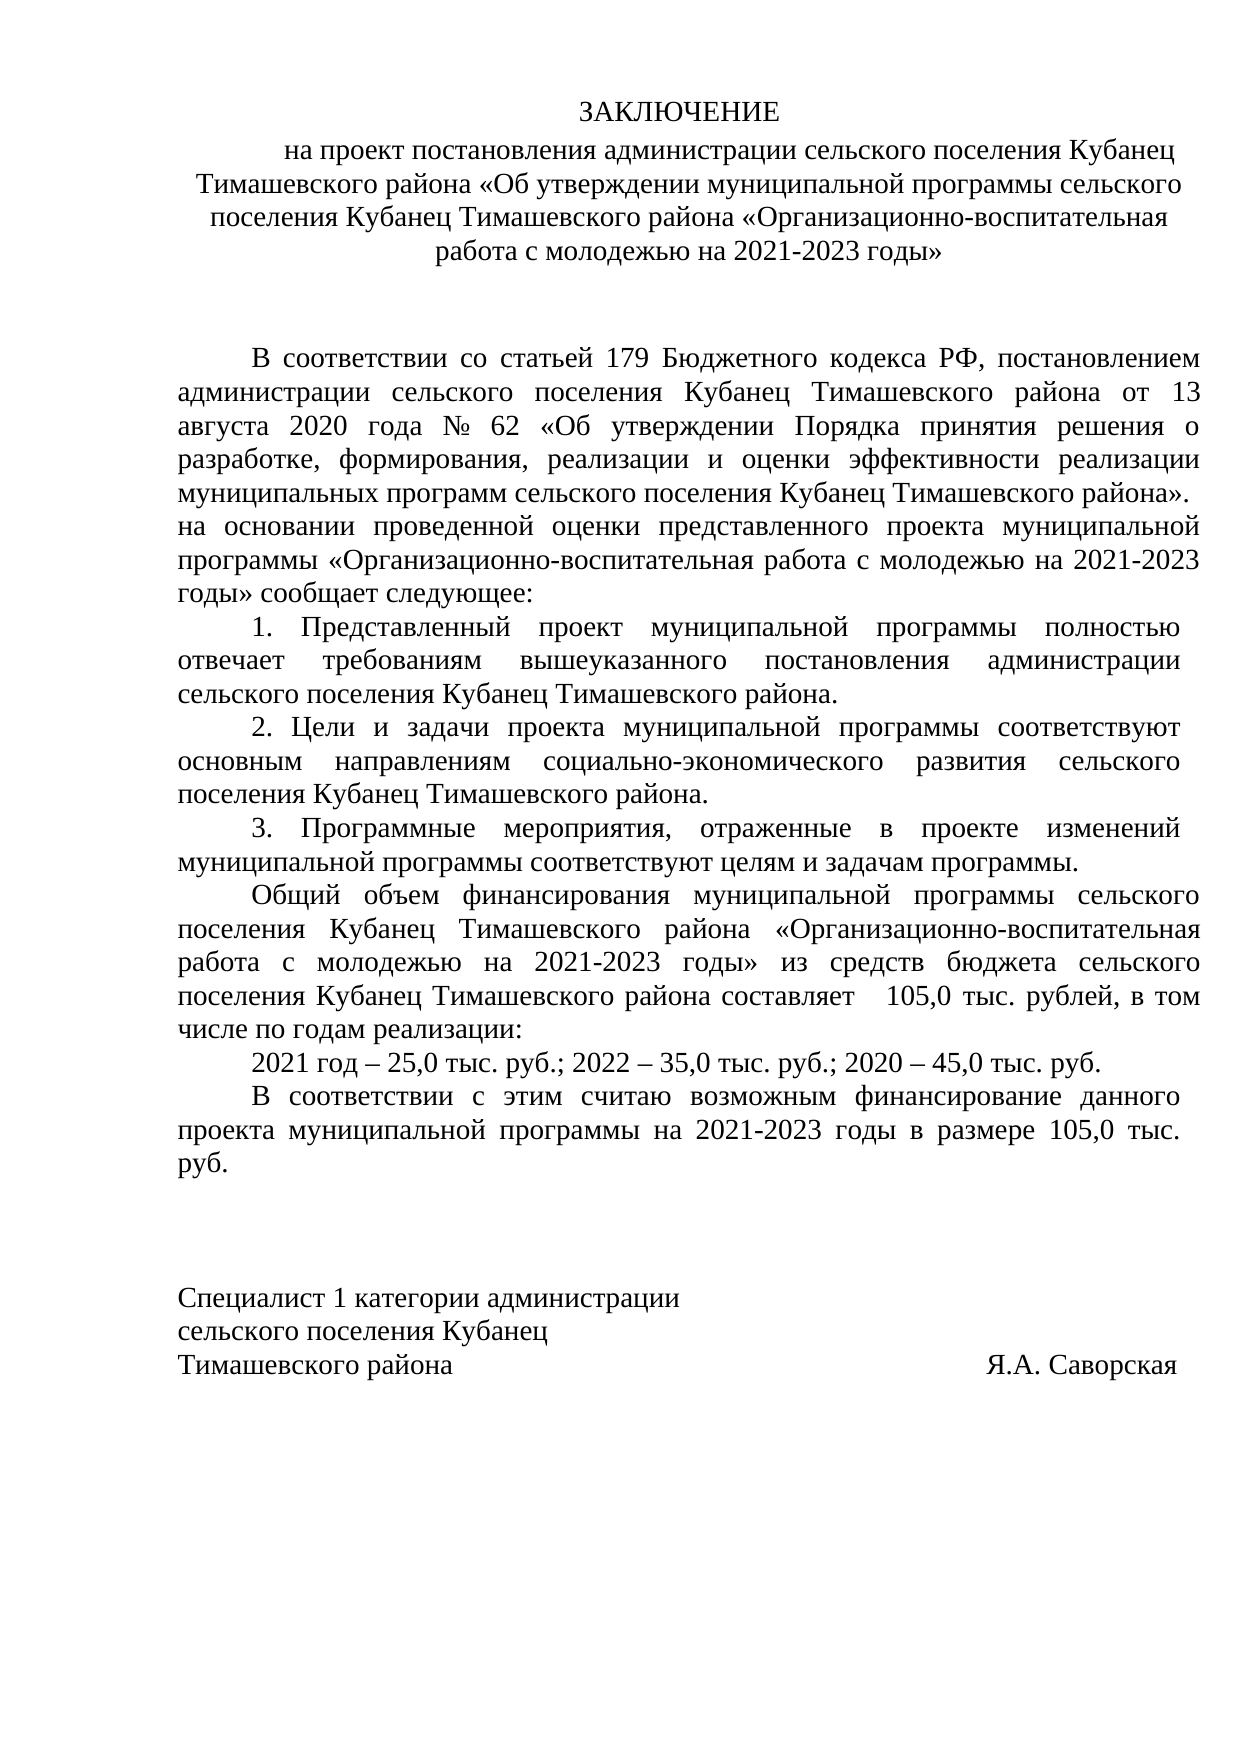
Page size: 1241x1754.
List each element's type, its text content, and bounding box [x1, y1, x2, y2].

text В соответствии со статьей 179 Бюджетного кодекса РФ, постановлением администрации сельского поселения Кубанец Тимашевского района от 13 августа 2020 года № 62 «Об утверждении Порядка принятия решения о разработке, формирования, реализации и оценки эффективности реализации муниципальных программ сельского поселения Кубанец Тимашевского района». [177, 341, 1201, 508]
text 3. Программные мероприятия, отраженные в проекте изменений муниципальной программы соответствуют целям и задачам программы. [177, 810, 1181, 877]
text Специалист 1 категории администрации [177, 1280, 1201, 1313]
text В соответствии с этим считаю возможным финансирование данного проекта муниципальной программы на 2021-2023 годы в размере 105,0 тыс. руб. [177, 1078, 1181, 1179]
text на проект постановления администрации сельского поселения Кубанец Тимашевского района «Об утверждении муниципальной программы сельского поселения Кубанец Тимашевского района «Организационно-воспитательная работа с молодежью на 2021-2023 годы» [177, 132, 1201, 266]
text сельского поселения Кубанец [177, 1313, 1201, 1347]
text 2. Цели и задачи проекта муниципальной программы соответствуют основным направлениям социально-экономического развития сельского поселения Кубанец Тимашевского района. [177, 709, 1181, 810]
text Общий объем финансирования муниципальной программы сельского поселения Кубанец Тимашевского района «Организационно-воспитательная работа с молодежью на 2021-2023 годы» из средств бюджета сельского поселения Кубанец Тимашевского района составляет 105,0 тыс. рублей, в том числе по годам реализации: [177, 877, 1201, 1045]
text 2021 год – 25,0 тыс. руб.; 2022 – 35,0 тыс. руб.; 2020 – 45,0 тыс. руб. [177, 1045, 1181, 1078]
text на основании проведенной оценки представленного проекта муниципальной программы «Организационно-воспитательная работа с молодежью на 2021-2023 годы» сообщает следующее: [177, 508, 1201, 609]
text 1. Представленный проект муниципальной программы полностью отвечает требованиям вышеуказанного постановления администрации сельского поселения Кубанец Тимашевского района. [177, 609, 1181, 709]
text ЗАКЛЮЧЕНИЕ [177, 94, 1181, 127]
text Тимашевского района Я.А. Саворская [177, 1347, 1201, 1380]
